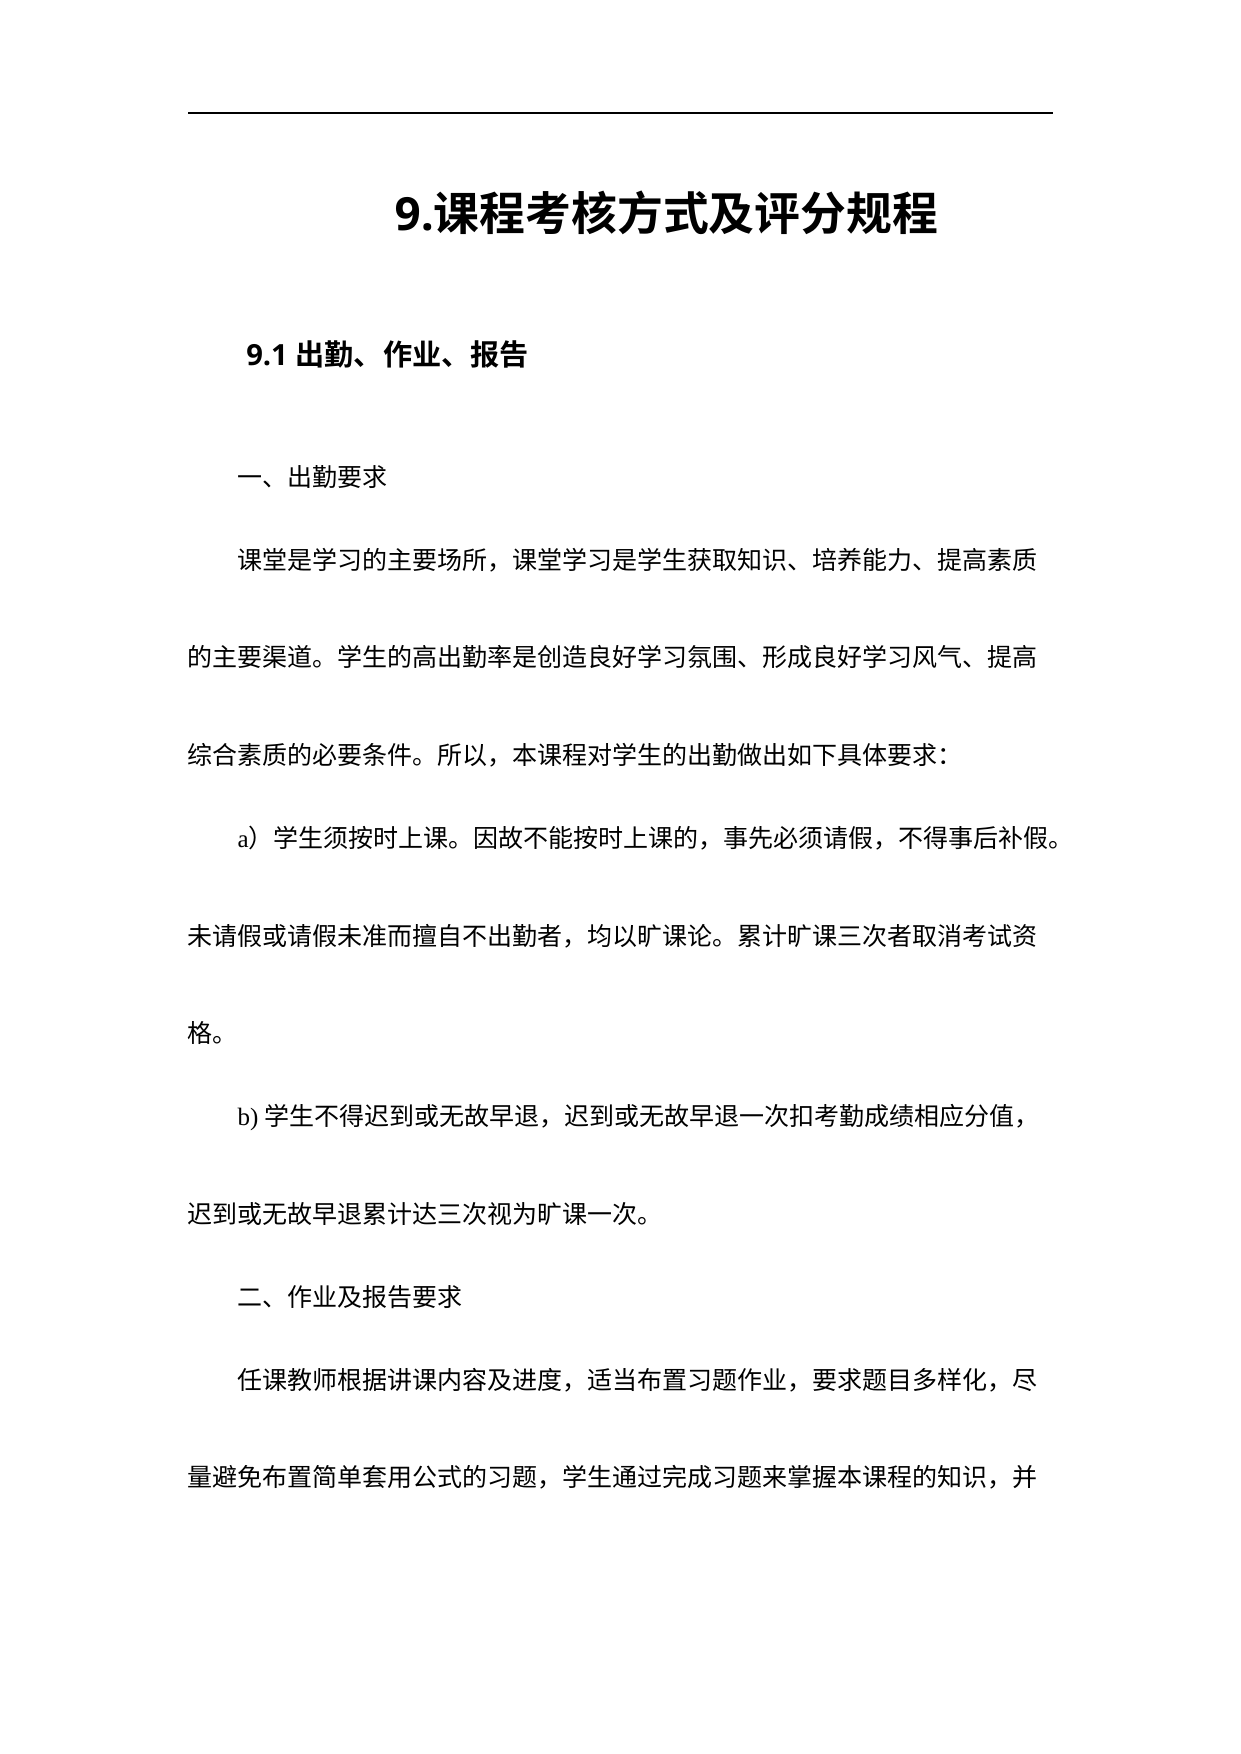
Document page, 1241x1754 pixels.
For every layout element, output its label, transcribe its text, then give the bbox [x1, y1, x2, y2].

text 课堂是学习的主要场所，课堂学习是学生获取知识、培养能力、提高素质的主要渠道。学生的高出勤率是创造良好学习氛围、形成良好学习风气、提高综合素质的必要条件。所以，本课程对学生的出勤做出如下具体要求： [187, 526, 1053, 786]
text 一、出勤要求 [187, 443, 1053, 508]
text a）学生须按时上课。因故不能按时上课的，事先必须请假，不得事后补假。未请假或请假未准而擅自不出勤者，均以旷课论。累计旷课三次者取消考试资格。 [187, 804, 1053, 1064]
text b) 学生不得迟到或无故早退，迟到或无故早退一次扣考勤成绩相应分值，迟到或无故早退累计达三次视为旷课一次。 [187, 1082, 1053, 1245]
text 二、作业及报告要求 [187, 1263, 1053, 1328]
subtitle 9.课程考核方式及评分规程 [187, 162, 1053, 259]
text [187, 1346, 1053, 1508]
subtitle 9.1 出勤、作业、报告 [187, 320, 1053, 385]
